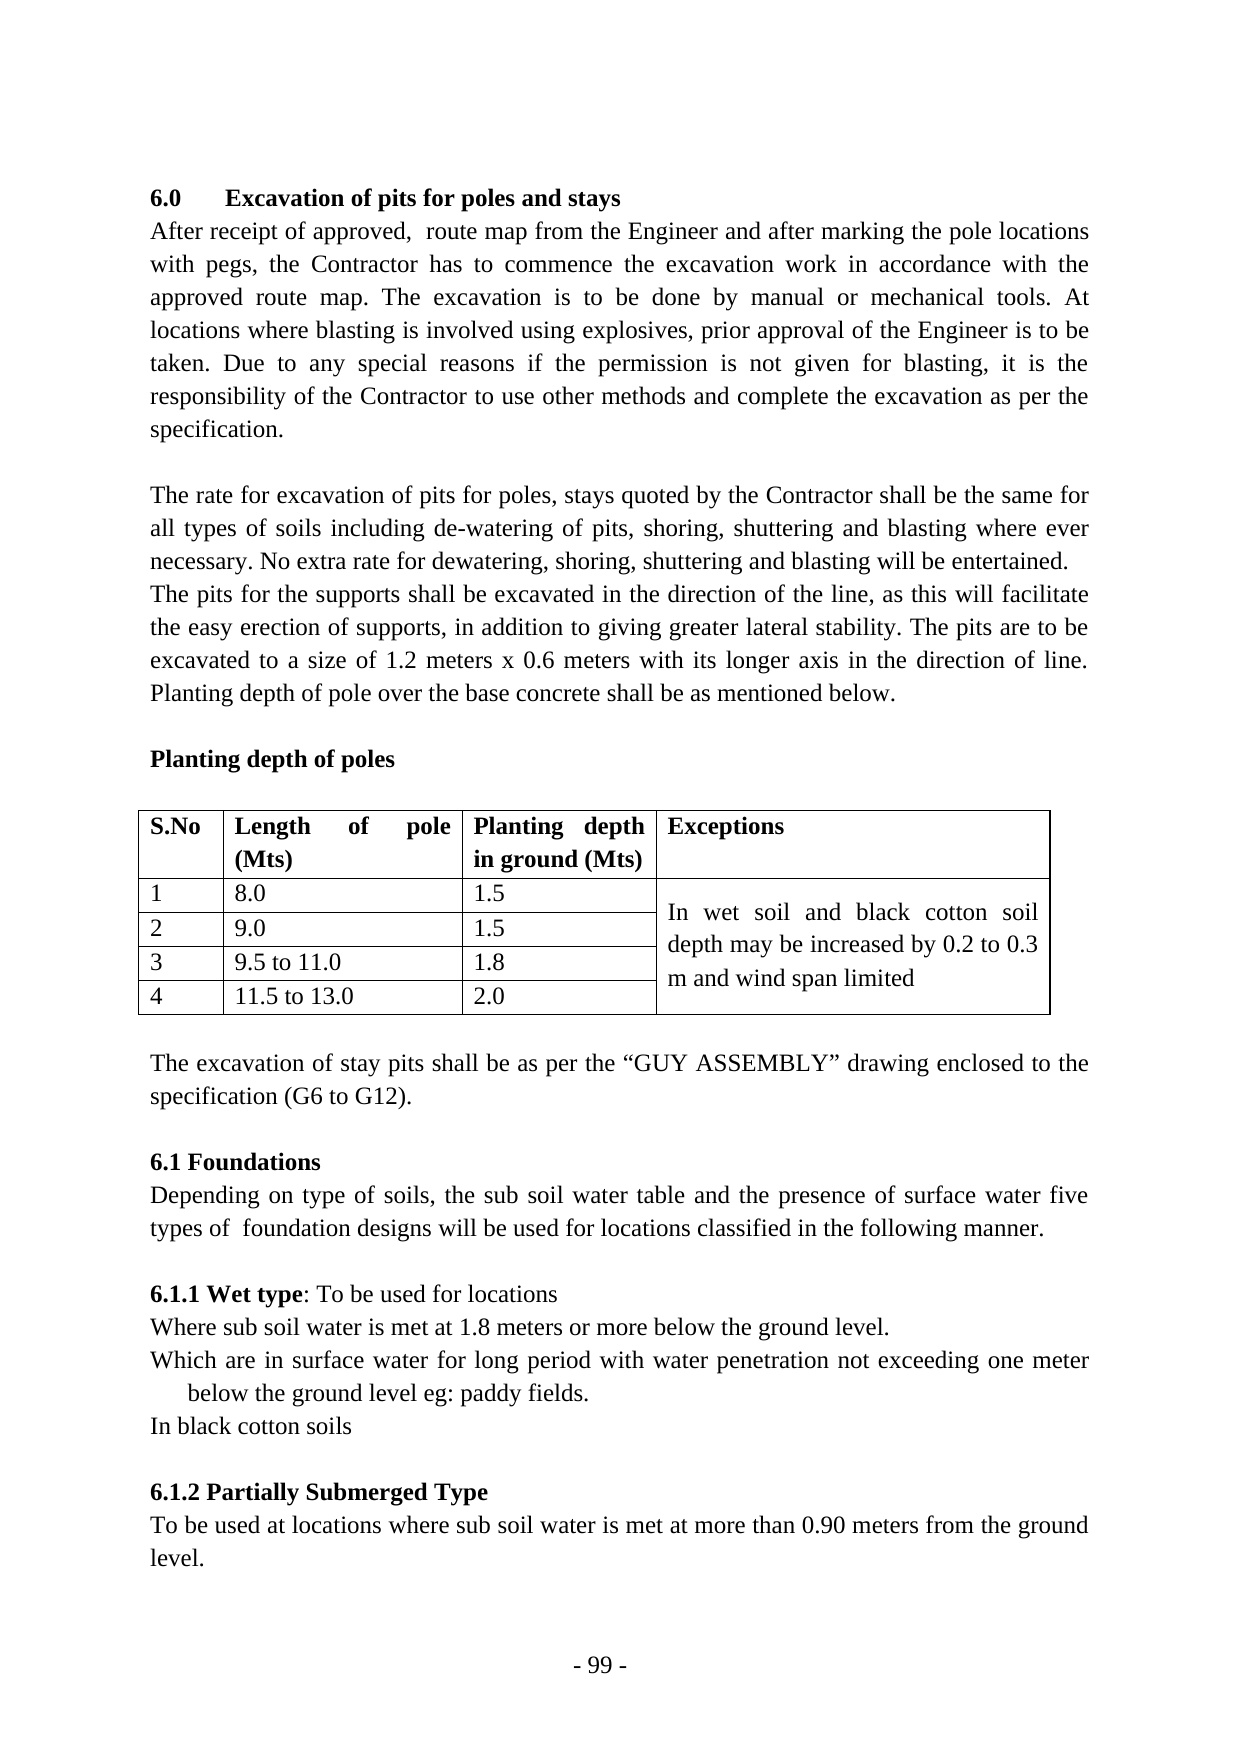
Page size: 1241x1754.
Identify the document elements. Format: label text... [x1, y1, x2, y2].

text 6.1 Foundations [150, 1147, 1090, 1176]
text The pits for the supports shall be excavated in the direction of the line, as this will facilitate the easy erection of supports, in addition to giving greater lateral stability. The pits are to be excavated to a size of 1.2 meters x 0.6 meters with its longer axis in the direction of line. Planting depth of pole over the base concrete shall be as mentioned below. [150, 579, 1090, 707]
text Planting depth of poles [150, 744, 1090, 773]
text To be used at locations where sub soil water is met at more than 0.90 meters from the ground level. [150, 1510, 1090, 1572]
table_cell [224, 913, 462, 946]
text 6.1.1 Wet type: To be used for locations [150, 1279, 1090, 1308]
text 6.0 Excavation of pits for poles and stays [150, 183, 1090, 212]
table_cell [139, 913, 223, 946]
text 6.1.2 Partially Submerged Type [150, 1477, 1090, 1506]
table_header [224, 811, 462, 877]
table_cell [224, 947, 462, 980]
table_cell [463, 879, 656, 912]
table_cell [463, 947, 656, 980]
text The rate for excavation of pits for poles, stays quoted by the Contractor shall be the same for all types of soils including de-watering of pits, shoring, shuttering and blasting where ever necessary. No extra rate for dewatering, shoring, shuttering and blasting will be entertained. [150, 480, 1090, 575]
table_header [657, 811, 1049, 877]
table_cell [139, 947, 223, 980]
text Where sub soil water is met at 1.8 meters or more below the ground level. [150, 1312, 1090, 1341]
text After receipt of approved, route map from the Engineer and after marking the pole locations with pegs, the Contractor has to commence the excavation work in accordance with the approved route map. The excavation is to be done by manual or mechanical tools. At locations where blasting is involved using explosives, prior approval of the Engineer is to be taken. Due to any special reasons if the permission is not given for blasting, it is the responsibility of the Contractor to use other methods and complete the excavation as per the specification. [150, 216, 1090, 443]
text In black cotton soils [150, 1411, 1090, 1440]
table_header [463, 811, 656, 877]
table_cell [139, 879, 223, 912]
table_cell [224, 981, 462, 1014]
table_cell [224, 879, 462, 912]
text Which are in surface water for long period with water penetration not exceeding one meter below the ground level eg: paddy fields. [150, 1345, 1090, 1407]
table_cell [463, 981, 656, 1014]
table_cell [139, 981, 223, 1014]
text The excavation of stay pits shall be as per the “GUY ASSEMBLY” drawing enclosed to the specification (G6 to G12). [150, 1048, 1090, 1109]
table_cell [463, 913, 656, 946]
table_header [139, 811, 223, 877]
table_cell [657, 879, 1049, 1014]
text Depending on type of soils, the sub soil water table and the presence of surface water five types of foundation designs will be used for locations classified in the following manner. [150, 1180, 1090, 1242]
